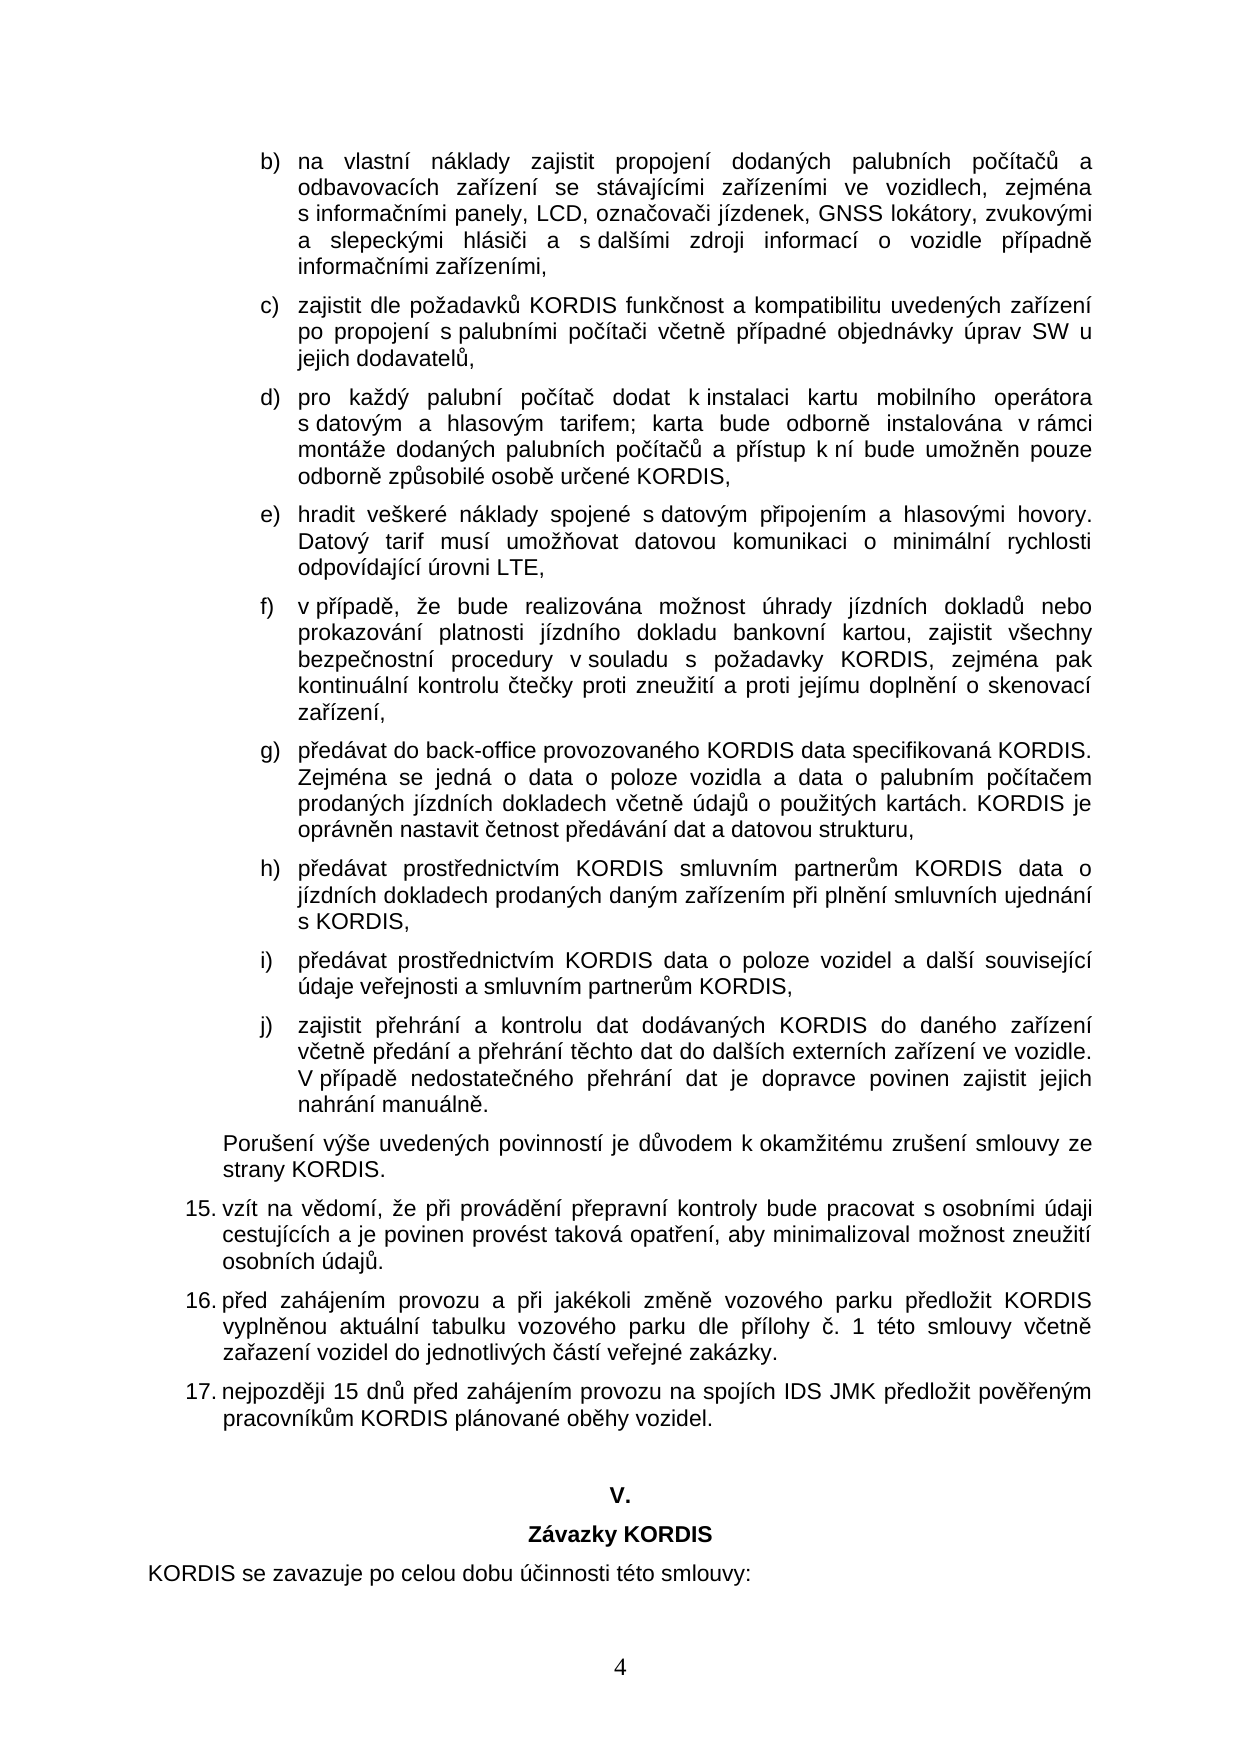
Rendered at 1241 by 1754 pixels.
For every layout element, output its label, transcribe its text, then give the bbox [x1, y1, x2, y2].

list pro každý palubní počítač dodat k instalaci kartu mobilního operátora s datovým a hlasovým tarifem; karta bude odborně instalována v rámci montáže dodaných palubních počítačů a přístup k ní bude umožněn pouze odborně způsobilé osobě určené KORDIS, [260, 383, 1092, 489]
text Závazky KORDIS [148, 1521, 1092, 1547]
list hradit veškeré náklady spojené s datovým připojením a hlasovými hovory. Datový tarif musí umožňovat datovou komunikaci o minimální rychlosti odpovídající úrovni LTE, [260, 501, 1092, 581]
list nejpozději 15 dnů před zahájením provozu na spojích IDS JMK předložit pověřeným pracovníkům KORDIS plánované oběhy vozidel. [185, 1378, 1092, 1431]
list předávat prostřednictvím KORDIS smluvním partnerům KORDIS data o jízdních dokladech prodaných daným zařízením při plnění smluvních ujednání s KORDIS, [260, 855, 1092, 934]
text Porušení výše uvedených povinností je důvodem k okamžitému zrušení smlouvy ze strany KORDIS. [223, 1130, 1092, 1183]
list před zahájením provozu a při jakékoli změně vozového parku předložit KORDIS vyplněnou aktuální tabulku vozového parku dle přílohy č. 1 této smlouvy včetně zařazení vozidel do jednotlivých částí veřejné zakázky. [185, 1287, 1092, 1366]
list zajistit přehrání a kontrolu dat dodávaných KORDIS do daného zařízení včetně předání a přehrání těchto dat do dalších externích zařízení ve vozidle. V případě nedostatečného přehrání dat je dopravce povinen zajistit jejich nahrání manuálně. [260, 1012, 1092, 1117]
list na vlastní náklady zajistit propojení dodaných palubních počítačů a odbavovacích zařízení se stávajícími zařízeními ve vozidlech, zejména s informačními panely, LCD, označovači jízdenek, GNSS lokátory, zvukovými a slepeckými hlásiči a s dalšími zdroji informací o vozidle případně informačními zařízeními, [260, 148, 1092, 279]
list zajistit dle požadavků KORDIS funkčnost a kompatibilitu uvedených zařízení po propojení s palubními počítači včetně případné objednávky úprav SW u jejich dodavatelů, [260, 292, 1092, 371]
list předávat prostřednictvím KORDIS data o poloze vozidel a další související údaje veřejnosti a smluvním partnerům KORDIS, [260, 947, 1092, 999]
list předávat do back-office provozovaného KORDIS data specifikovaná KORDIS. Zejména se jedná o data o poloze vozidla a data o palubním počítačem prodaných jízdních dokladech včetně údajů o použitých kartách. KORDIS je oprávněn nastavit četnost předávání dat a datovou strukturu, [260, 737, 1092, 843]
list vzít na vědomí, že při provádění přepravní kontroly bude pracovat s osobními údaji cestujících a je povinen provést taková opatření, aby minimalizoval možnost zneužití osobních údajů. [185, 1195, 1092, 1274]
list v případě, že bude realizována možnost úhrady jízdních dokladů nebo prokazování platnosti jízdního dokladu bankovní kartou, zajistit všechny bezpečnostní procedury v souladu s požadavky KORDIS, zejména pak kontinuální kontrolu čtečky proti zneužití a proti jejímu doplnění o skenovací zařízení, [260, 593, 1092, 725]
text KORDIS se zavazuje po celou dobu účinnosti této smlouvy: [148, 1560, 1092, 1586]
text V. [148, 1482, 1092, 1509]
